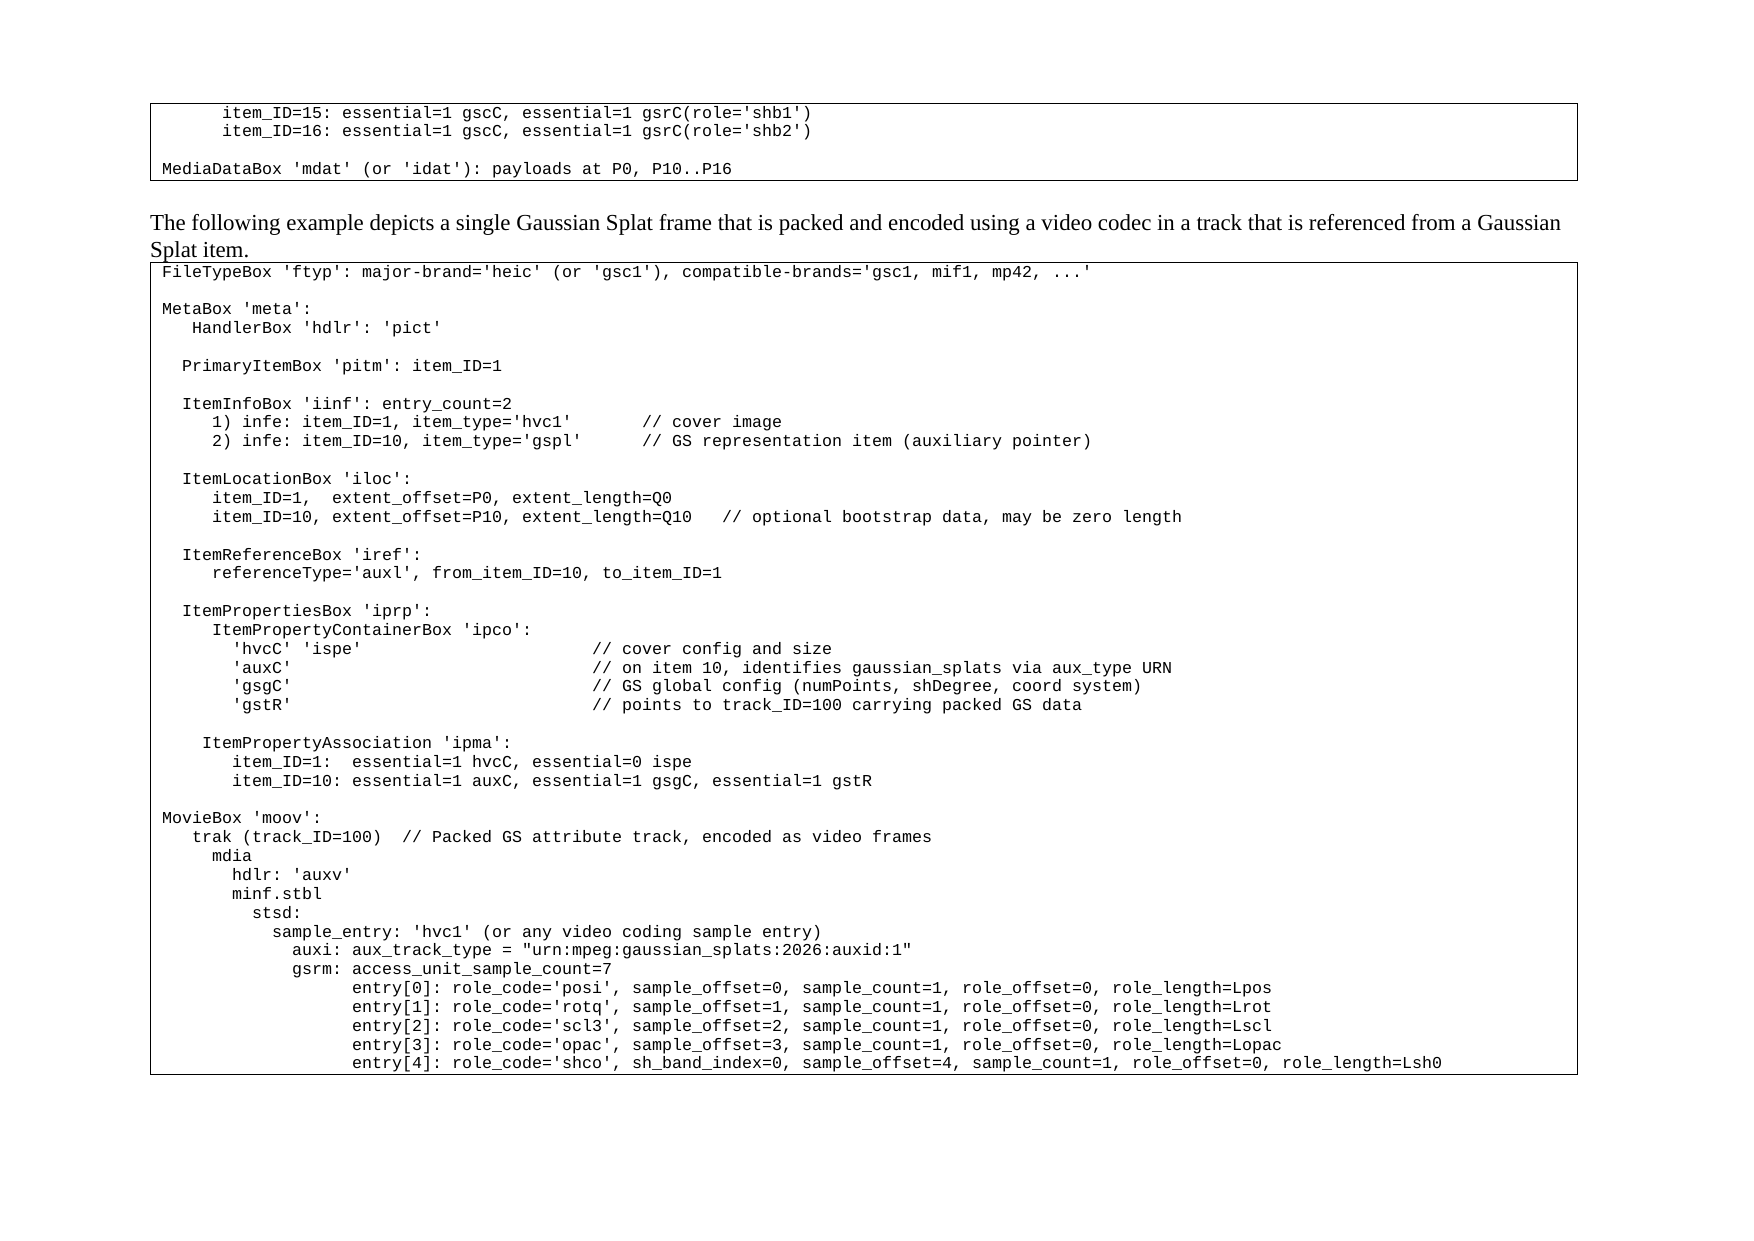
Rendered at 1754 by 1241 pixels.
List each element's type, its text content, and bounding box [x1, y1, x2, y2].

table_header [151, 263, 1577, 1074]
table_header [151, 104, 1577, 179]
text The following example depicts a single Gaussian Splat frame that is packed and encoded using a video codec in a track that is referenced from a Gaussian Splat item. [150, 209, 1577, 262]
